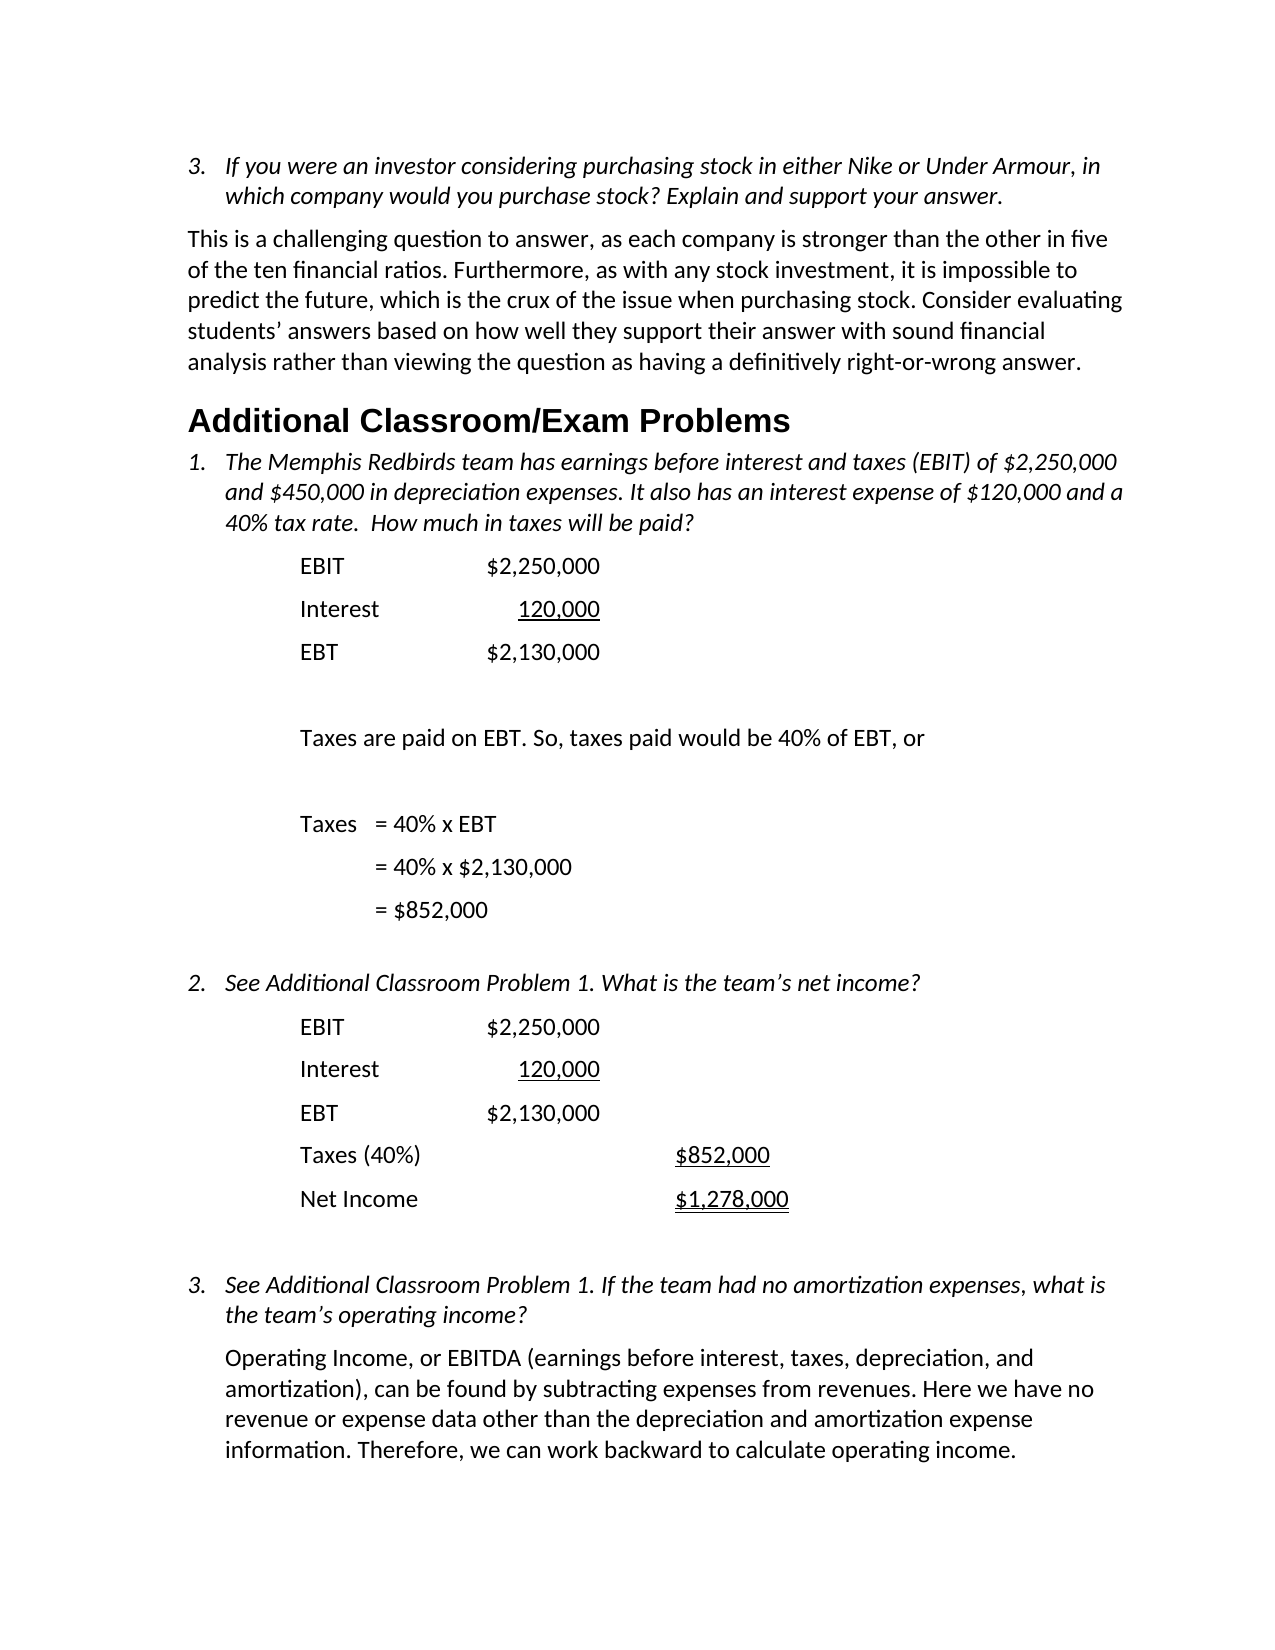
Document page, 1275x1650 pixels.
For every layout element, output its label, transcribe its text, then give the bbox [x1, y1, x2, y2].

text Operating Income, or EBITDA (earnings before interest, taxes, depreciation, and amortization), can be found by subtracting expenses from revenues. Here we have no revenue or expense data other than the depreciation and amortization expense information. Therefore, we can work backward to calculate operating income. [225, 1342, 1125, 1464]
subtitle Additional Classroom/Exam Problems [187, 401, 1125, 439]
list If you were an investor considering purchasing stock in either Nike or Under Armour, in which company would you purchase stock? Explain and support your answer. [187, 150, 1125, 211]
text Interest 120,000 [300, 1054, 1125, 1084]
text EBIT $2,250,000 [300, 1011, 1125, 1041]
text This is a challenging question to answer, as each company is stronger than the other in five of the ten financial ratios. Furthermore, as with any stock investment, it is impossible to predict the future, which is the crux of the issue when purchasing stock. Consider evaluating students’ answers based on how well they support their answer with sound financial analysis rather than viewing the question as having a definitively right-or-wrong answer. [187, 223, 1125, 376]
text EBT $2,130,000 [300, 636, 1125, 666]
text Interest 120,000 [300, 593, 1125, 623]
text Net Income $1,278,000 [300, 1183, 1125, 1213]
list See Additional Classroom Problem 1. If the team had no amortization expenses, what is the team’s operating income? [187, 1269, 1125, 1330]
text Taxes = 40% x EBT [300, 808, 1125, 838]
text = 40% x $2,130,000 [300, 851, 1125, 882]
list See Additional Classroom Problem 1. What is the team’s net income? [187, 968, 1125, 998]
text Taxes are paid on EBT. So, taxes paid would be 40% of EBT, or [300, 722, 1125, 752]
text EBIT $2,250,000 [300, 550, 1125, 580]
text = $852,000 [300, 894, 1125, 924]
text EBT $2,130,000 [300, 1097, 1125, 1127]
text Taxes (40%) $852,000 [300, 1140, 1125, 1170]
list The Memphis Redbirds team has earnings before interest and taxes (EBIT) of $2,250,000 and $450,000 in depreciation expenses. It also has an interest expense of $120,000 and a 40% tax rate. How much in taxes will be paid? [187, 446, 1125, 537]
